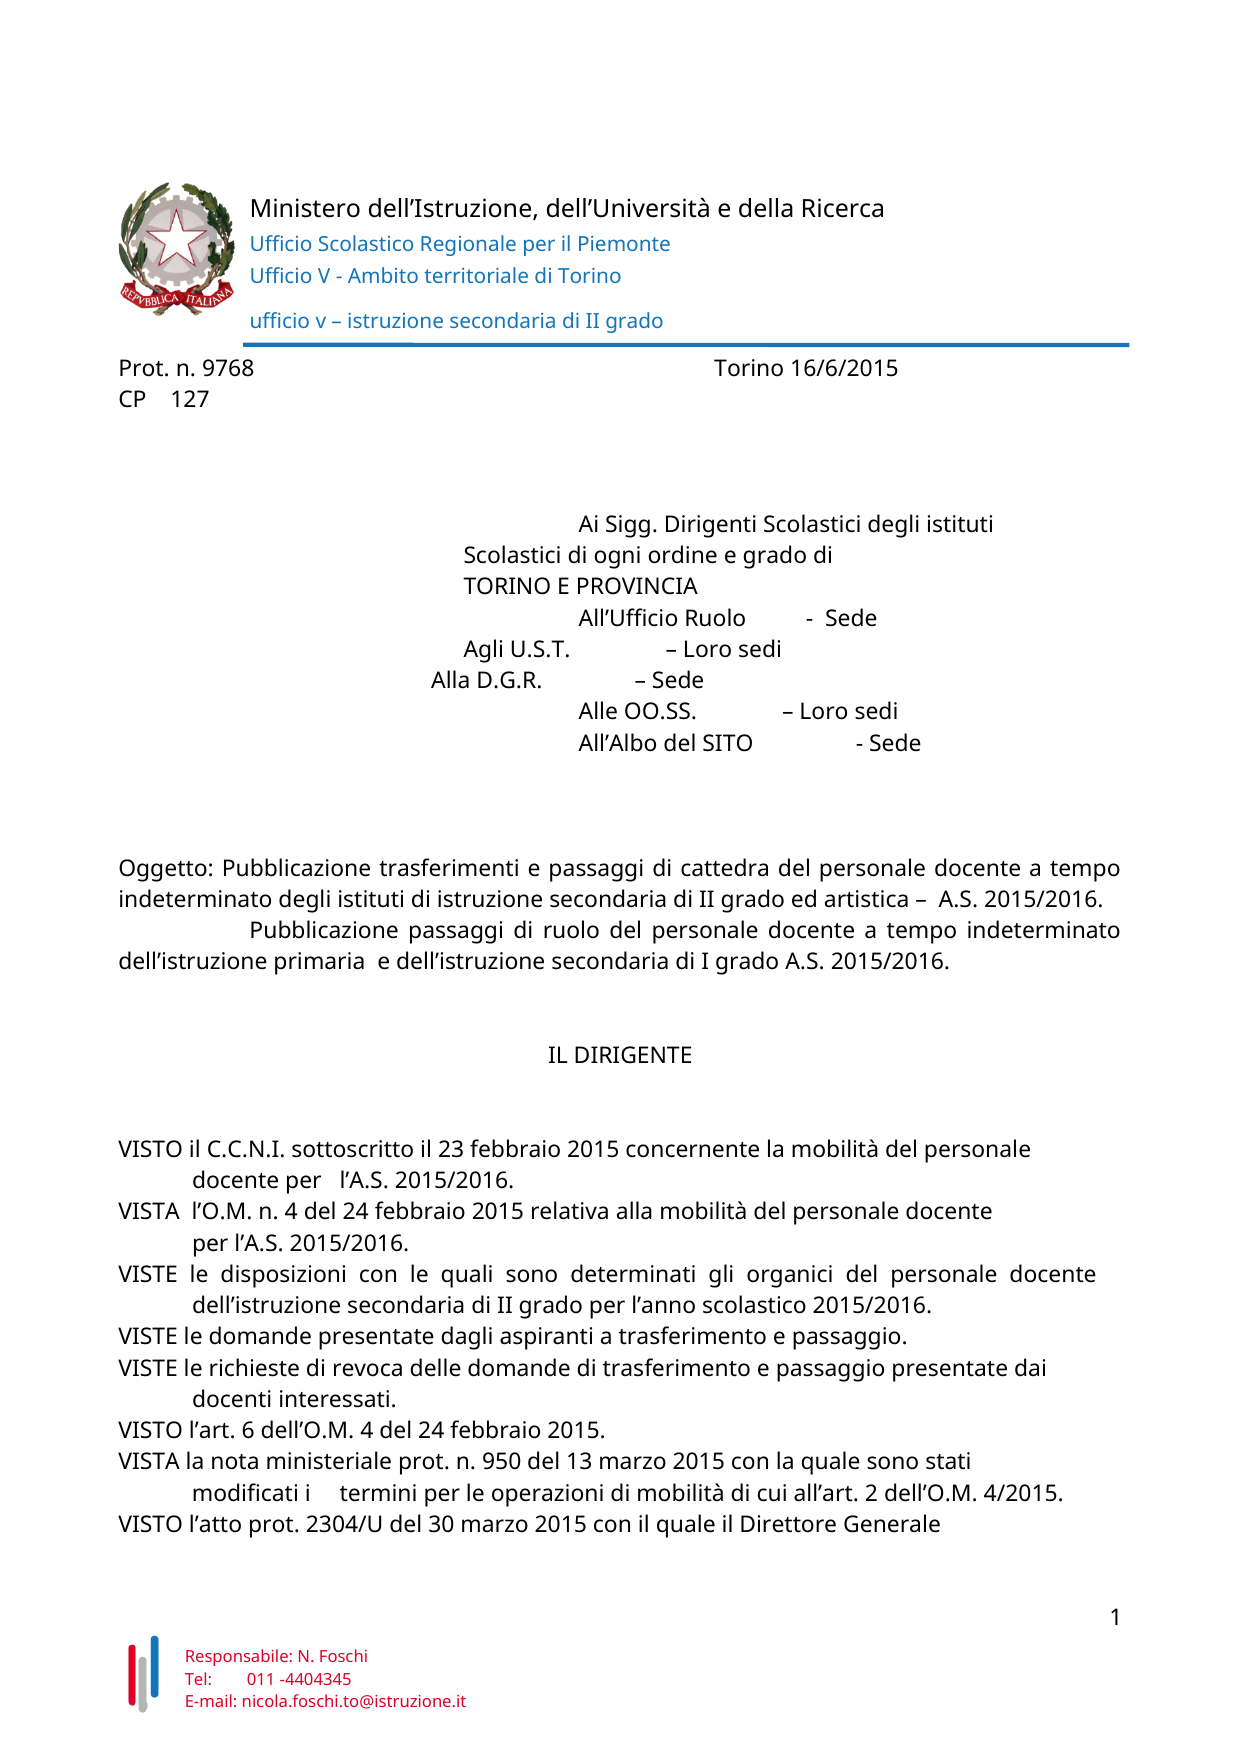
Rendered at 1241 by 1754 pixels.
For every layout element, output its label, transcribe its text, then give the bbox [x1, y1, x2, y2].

text Prot. n. 9768 Torino 16/6/2015 [118, 352, 1122, 383]
text VISTA la nota ministeriale prot. n. 950 del 13 marzo 2015 con la quale sono stati [118, 1445, 1122, 1477]
text docente per l’A.S. 2015/2016. [118, 1164, 1122, 1195]
text modificati i termini per le operazioni di mobilità di cui all’art. 2 dell’O.M. 4/2015. [192, 1477, 1122, 1508]
text All’Albo del SITO - Sede [118, 727, 1122, 758]
text VISTE le disposizioni con le quali sono determinati gli organici del personale docente dell’istruzione secondaria di II grado per l’anno scolastico 2015/2016. [118, 1258, 1122, 1320]
text VISTE le domande presentate dagli aspiranti a trasferimento e passaggio. [118, 1320, 1122, 1352]
picture [118, 182, 235, 316]
text VISTO l’atto prot. 2304/U del 30 marzo 2015 con il quale il Direttore Generale [118, 1508, 1122, 1539]
text All’Ufficio Ruolo - Sede [118, 602, 1122, 633]
picture [118, 1632, 167, 1714]
text VISTE le richieste di revoca delle domande di trasferimento e passaggio presentate dai [118, 1352, 1122, 1383]
text Oggetto: Pubblicazione trasferimenti e passaggi di cattedra del personale docente a tempo indeterminato degli istituti di istruzione secondaria di II grado ed artistica – A.S. 2015/2016. [118, 852, 1122, 914]
text TORINO E PROVINCIA [118, 570, 1122, 602]
text Alle OO.SS. – Loro sedi [118, 695, 1122, 727]
text docenti interessati. [118, 1383, 1122, 1414]
text Pubblicazione passaggi di ruolo del personale docente a tempo indeterminato dell’istruzione primaria e dell’istruzione secondaria di I grado A.S. 2015/2016. [118, 914, 1122, 977]
text per l’A.S. 2015/2016. [118, 1227, 1122, 1258]
text Alla D.G.R. – Sede [118, 664, 1122, 695]
text CP 127 [118, 383, 1122, 414]
text VISTA l’O.M. n. 4 del 24 febbraio 2015 relativa alla mobilità del personale docente [118, 1195, 1122, 1227]
text Agli U.S.T. – Loro sedi [118, 633, 1122, 664]
text IL DIRIGENTE [118, 1039, 1122, 1070]
text VISTO il C.C.N.I. sottoscritto il 23 febbraio 2015 concernente la mobilità del personale [118, 1133, 1122, 1164]
text VISTO l’art. 6 dell’O.M. 4 del 24 febbraio 2015. [118, 1414, 1122, 1445]
text Ai Sigg. Dirigenti Scolastici degli istituti [118, 508, 1122, 539]
text Scolastici di ogni ordine e grado di [118, 539, 1122, 570]
